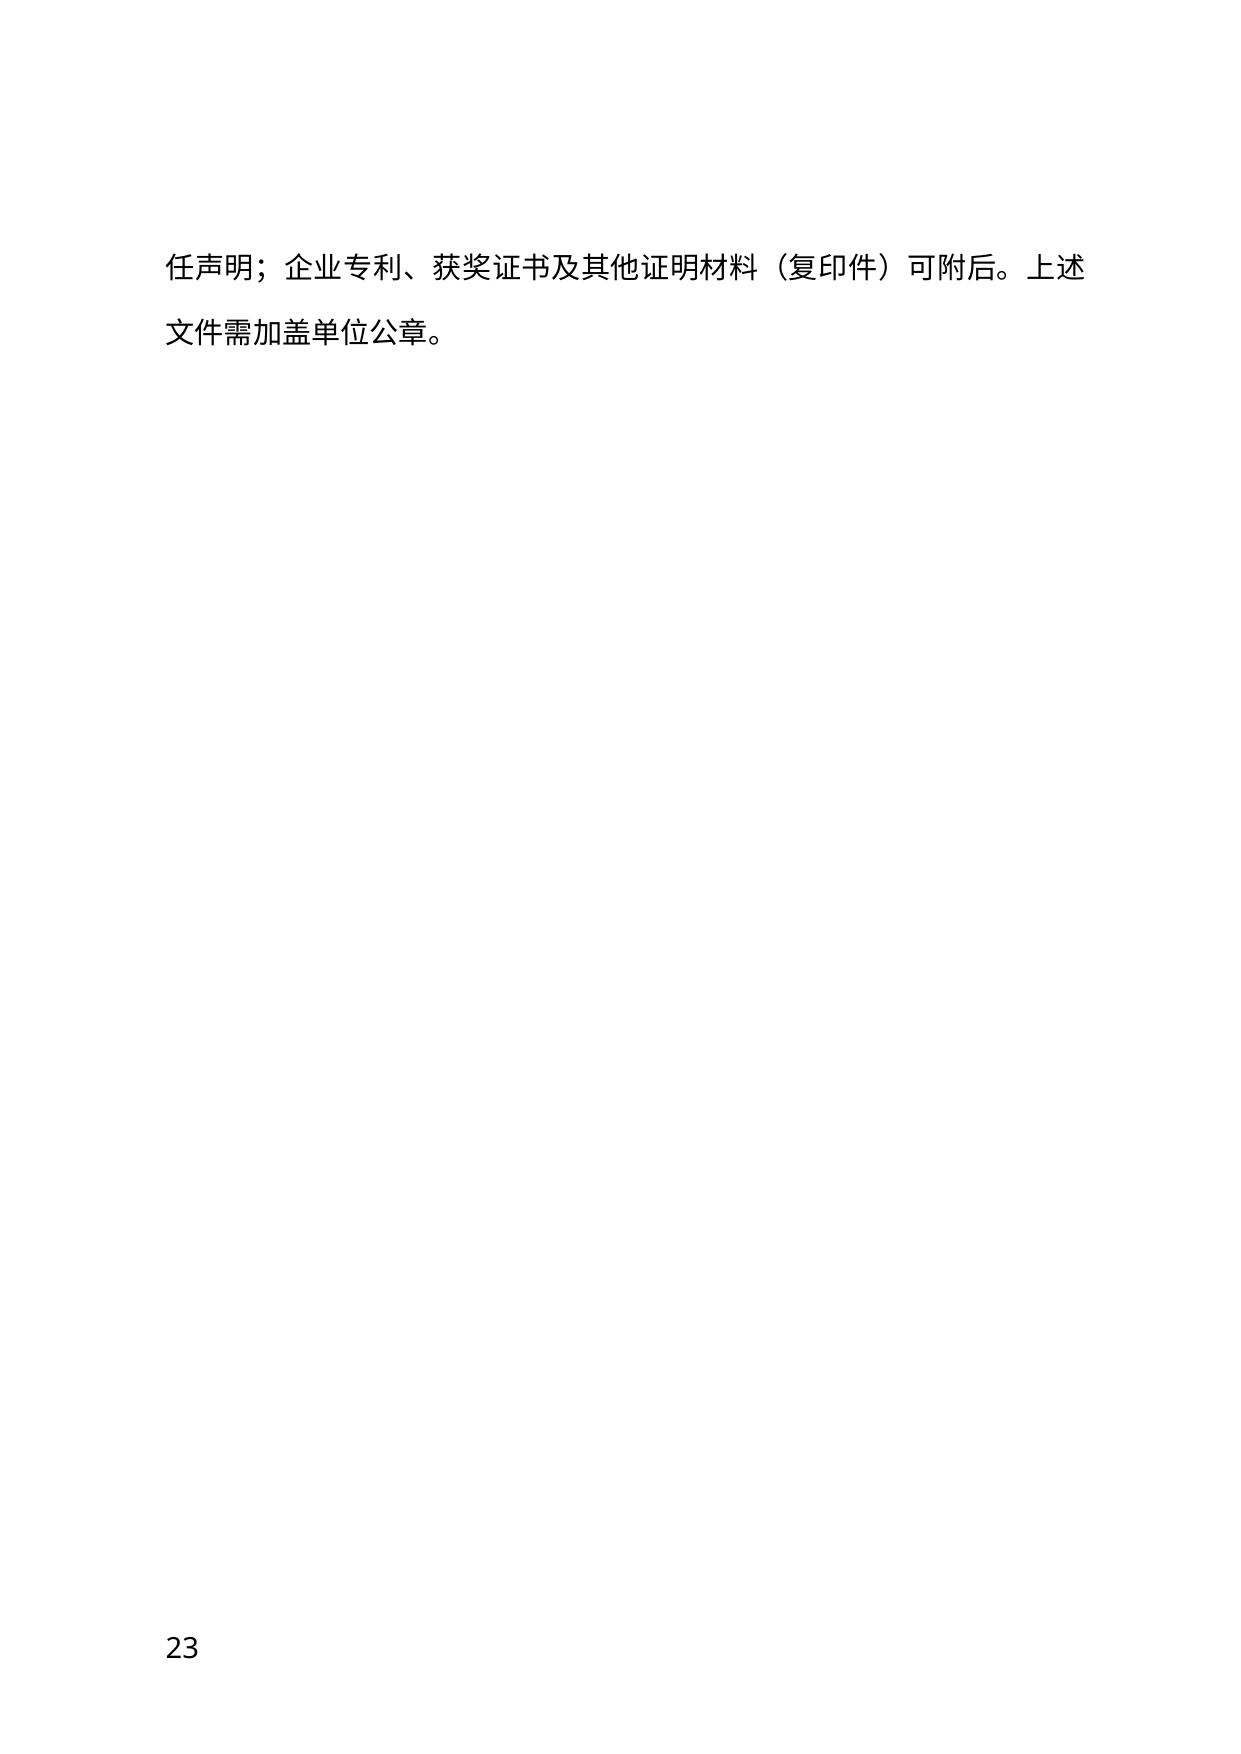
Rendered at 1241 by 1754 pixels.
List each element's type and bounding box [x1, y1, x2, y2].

text [165, 233, 1087, 363]
